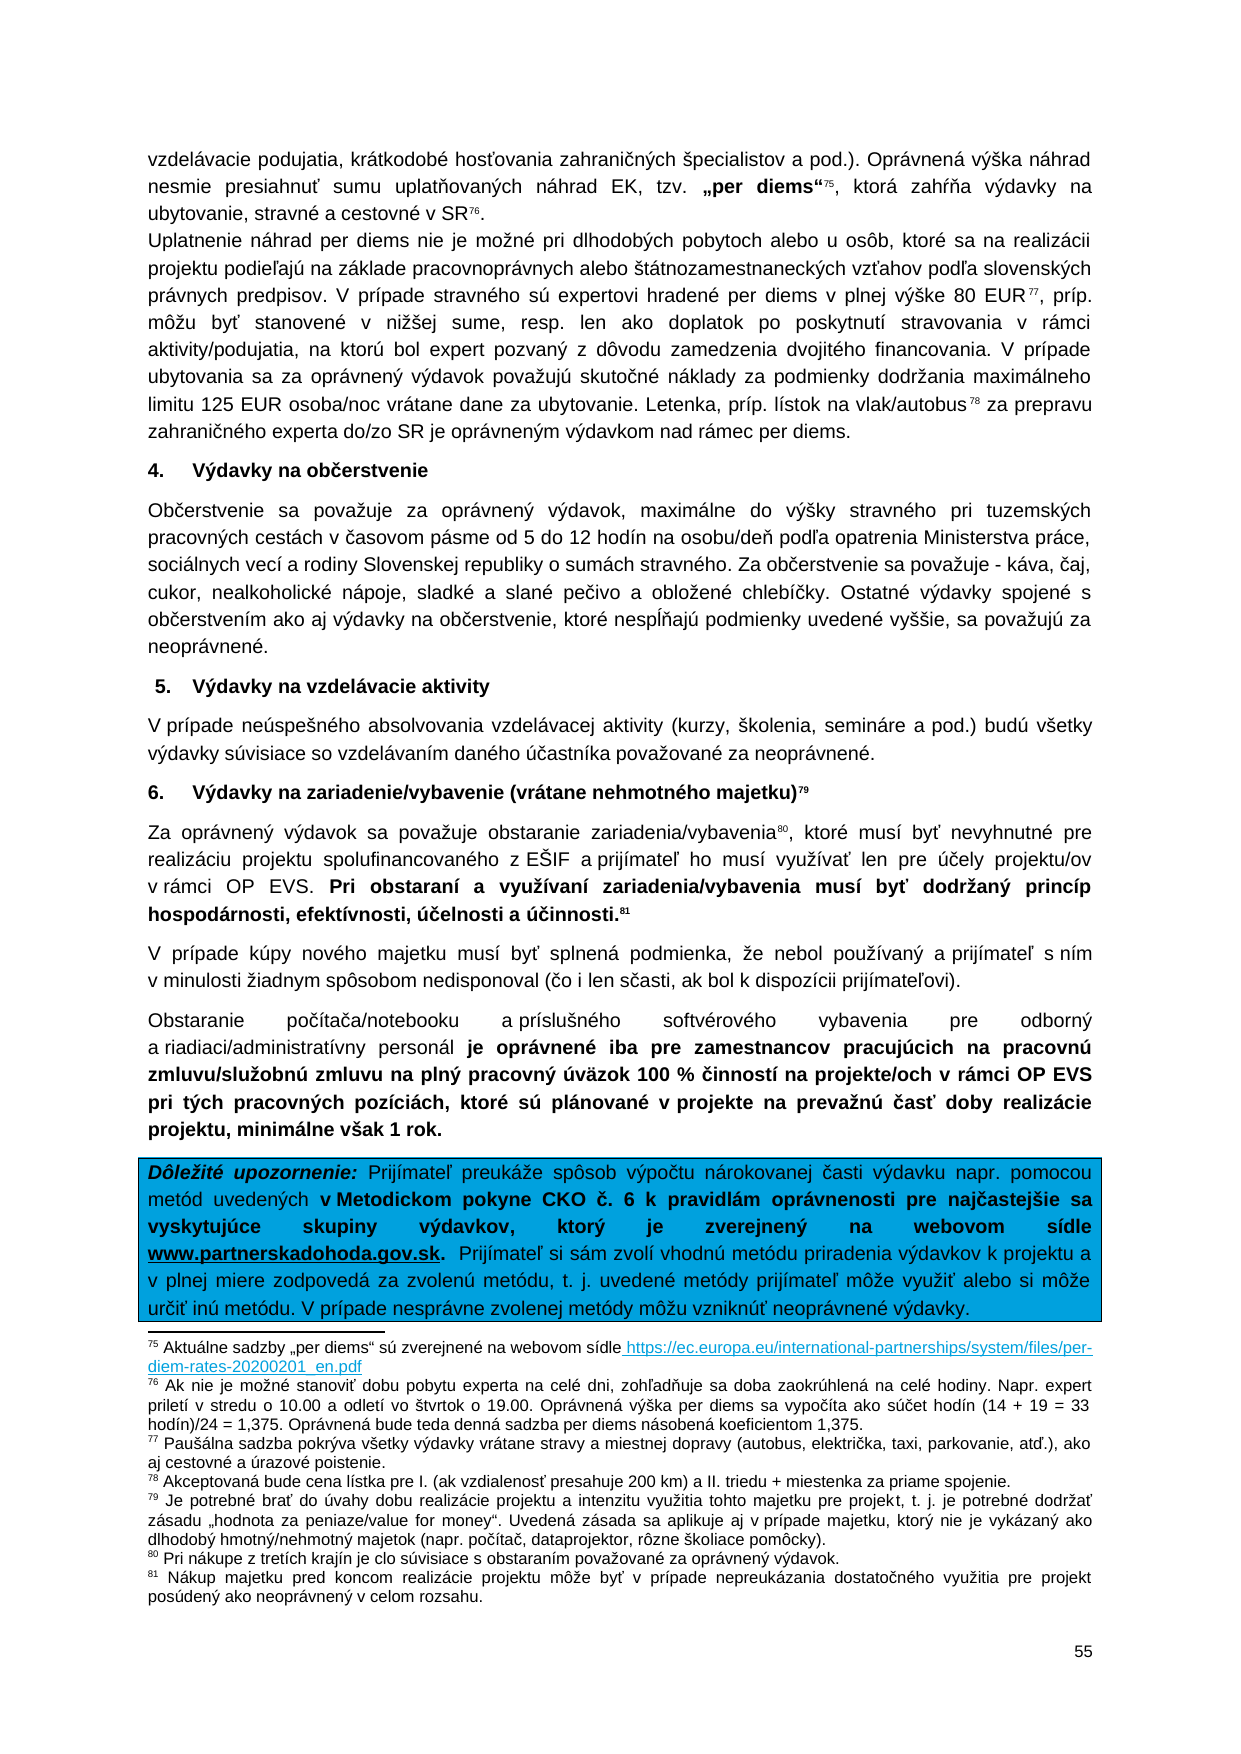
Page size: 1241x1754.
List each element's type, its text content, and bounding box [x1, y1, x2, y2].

list Výdavky na zariadenie/vybavenie (vrátane nehmotného majetku) [148, 781, 1092, 804]
text Dôležité upozornenie: Prijímateľ preukáže spôsob výpočtu nárokovanej časti výdavku napr. pomocou metód uvedených v Metodickom pokyne CKO č. 6 k pravidlám oprávnenosti pre najčastejšie sa vyskytujúce skupiny výdavkov, ktorý je zverejnený na webovom sídle www.partnerskadohoda.gov.sk. Prijímateľ si sám zvolí vhodnú metódu priradenia výdavkov k projektu a v plnej miere zodpovedá za zvolenú metódu, t. j. uvedené metódy prijímateľ môže využiť alebo si môže určiť inú metódu. V prípade nesprávne zvolenej metódy môžu vzniknúť neoprávnené výdavky. [139, 1159, 1101, 1321]
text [148, 148, 1092, 225]
text Obstaranie počítača/notebooku a príslušného softvérového vybavenia pre odborný a riadiaci/administratívny personál je oprávnené iba pre zamestnancov pracujúcich na pracovnú zmluvu/služobnú zmluvu na plný pracovný úväzok 100 % činností na projekte/och v rámci OP EVS pri tých pracovných pozíciách, ktoré sú plánované v projekte na prevažnú časť doby realizácie projektu, minimálne však 1 rok. [148, 1009, 1092, 1140]
list Občerstvenie sa považuje za oprávnený výdavok, maximálne do výšky stravného pri tuzemských pracovných cestách v časovom pásme od 5 do 12 hodín na osobu/deň podľa opatrenia Ministerstva práce, sociálnych vecí a rodiny Slovenskej republiky o sumách stravného. Za občerstvenie sa považuje - káva, čaj, cukor, nealkoholické nápoje, sladké a slané pečivo a obložené chlebíčky. Ostatné výdavky spojené s občerstvením ako aj výdavky na občerstvenie, ktoré nespĺňajú podmienky uvedené vyššie, sa považujú za neoprávnené. [148, 499, 1092, 658]
text V prípade kúpy nového majetku musí byť splnená podmienka, že nebol používaný a prijímateľ s ním v minulosti žiadnym spôsobom nedisponoval (čo i len sčasti, ak bol k dispozícii prijímateľovi). [148, 942, 1092, 992]
text V prípade neúspešného absolvovania vzdelávacej aktivity (kurzy, školenia, semináre a pod.) budú všetky výdavky súvisiace so vzdelávaním daného účastníka považované za neoprávnené. [148, 714, 1092, 764]
list Za oprávnený výdavok sa považuje obstaranie zariadenia/vybavenia, ktoré musí byť nevyhnutné pre realizáciu projektu spolufinancovaného z EŠIF a prijímateľ ho musí využívať len pre účely projektu/ov v rámci OP EVS. Pri obstaraní a využívaní zariadenia/vybavenia musí byť dodržaný princíp hospodárnosti, efektívnosti, účelnosti a účinnosti. [148, 821, 1092, 925]
text Uplatnenie náhrad per diems nie je možné pri dlhodobých pobytoch alebo u osôb, ktoré sa na realizácii projektu podieľajú na základe pracovnoprávnych alebo štátnozamestnaneckých vzťahov podľa slovenských právnych predpisov. V prípade stravného sú expertovi hradené per diems v plnej výške 80 EUR, príp. môžu byť stanovené v nižšej sume, resp. len ako doplatok po poskytnutí stravovania v rámci aktivity/podujatia, na ktorú bol expert pozvaný z dôvodu zamedzenia dvojitého financovania. V prípade ubytovania sa za oprávnený výdavok považujú skutočné náklady za podmienky dodržania maximálneho limitu 125 EUR osoba/noc vrátane dane za ubytovanie. Letenka, príp. lístok na vlak/autobus za prepravu zahraničného experta do/zo SR je oprávneným výdavkom nad rámec per diems. [148, 229, 1092, 442]
list Výdavky na vzdelávacie aktivity [154, 674, 1092, 697]
list Výdavky na občerstvenie [148, 459, 1092, 482]
